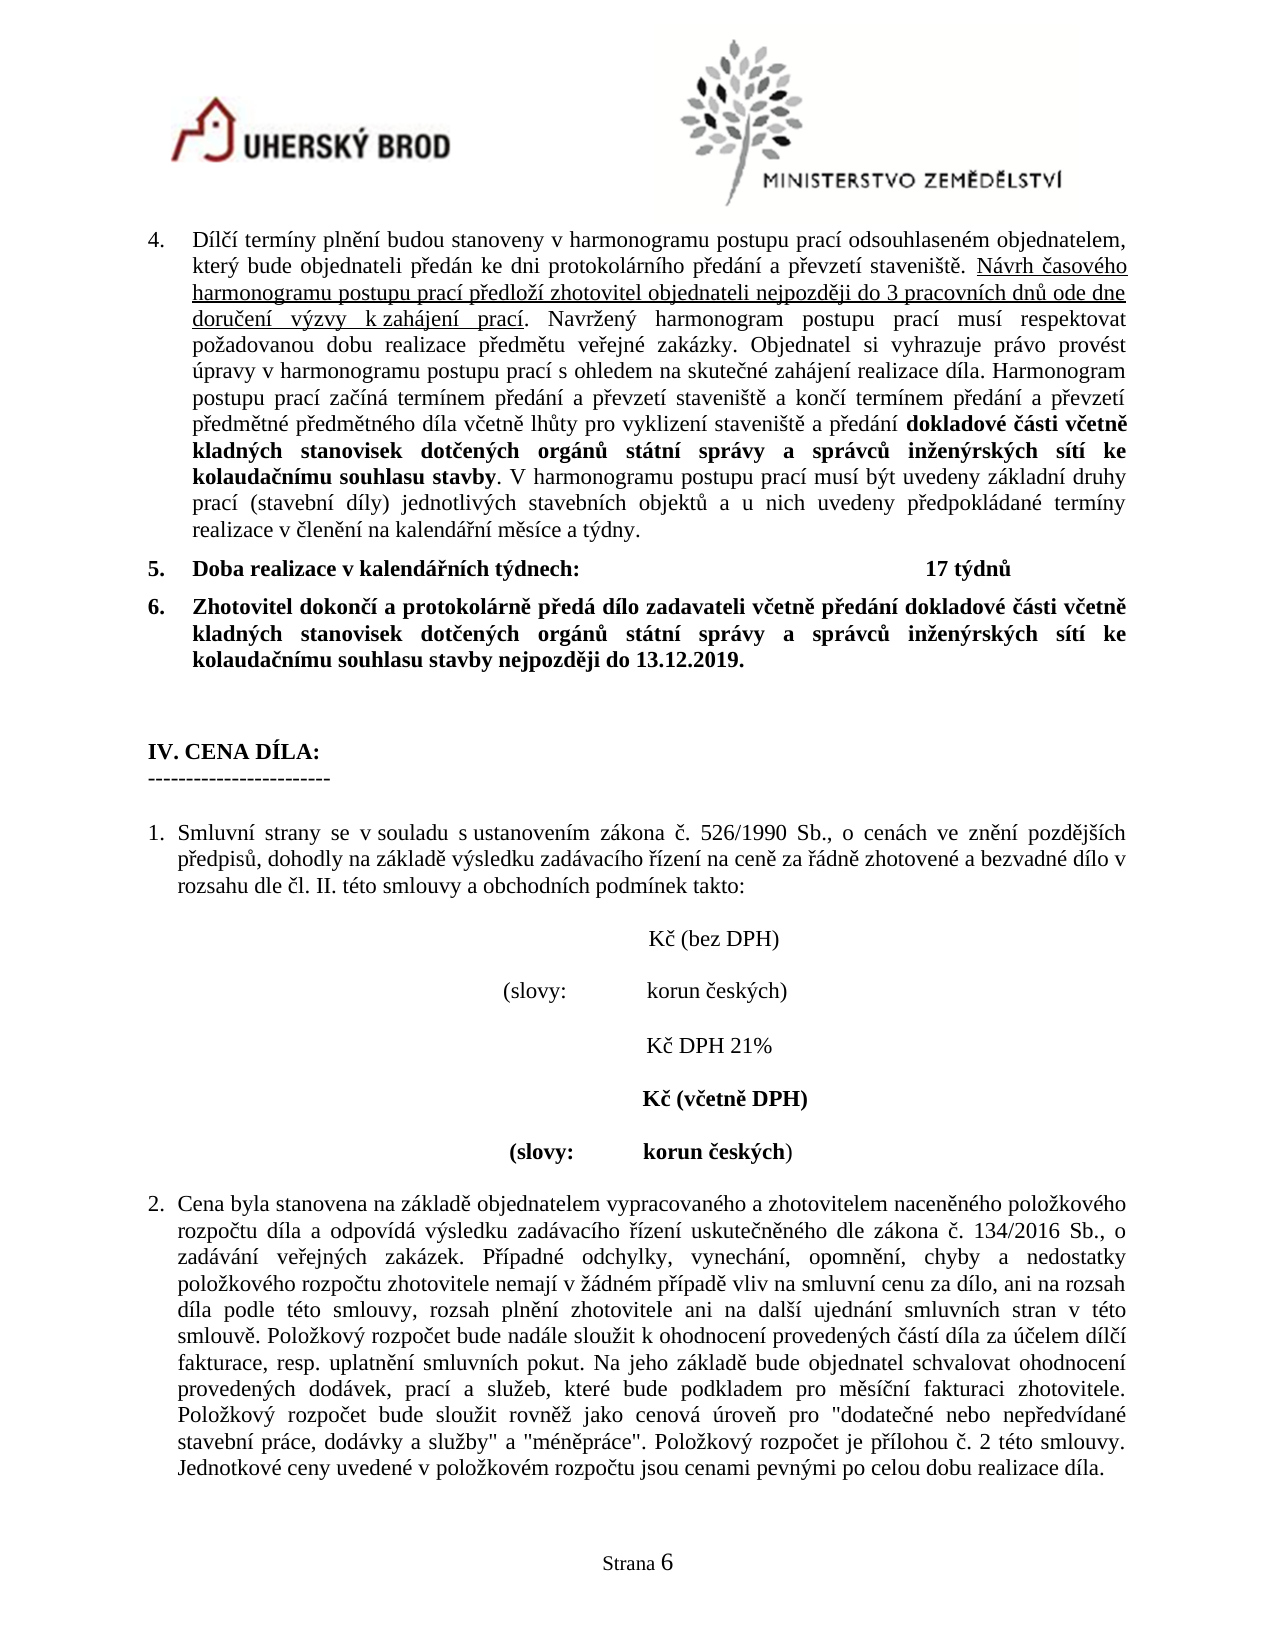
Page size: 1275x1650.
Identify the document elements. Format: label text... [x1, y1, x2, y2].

text (slovy: korun českých) [148, 977, 1137, 1004]
list Cena byla stanovena na základě objednatelem vypracovaného a zhotovitelem naceněného položkového rozpočtu díla a odpovídá výsledku zadávacího řízení uskutečněného dle zákona č. 134/2016 Sb., o zadávání veřejných zakázek. Případné odchylky, vynechání, opomnění, chyby a nedostatky položkového rozpočtu zhotovitele nemají v žádném případě vliv na smluvní cenu za dílo, ani na rozsah díla podle této smlouvy, rozsah plnění zhotovitele ani na další ujednání smluvních stran v této smlouvě. Položkový rozpočet bude nadále sloužit k ohodnocení provedených částí díla za účelem dílčí fakturace, resp. uplatnění smluvních pokut. Na jeho základě bude objednatel schvalovat ohodnocení provedených dodávek, prací a služeb, které bude podkladem pro měsíční fakturaci zhotovitele. Položkový rozpočet bude sloužit rovněž jako cenová úroveň pro "dodatečné nebo nepředvídané stavební práce, dodávky a služby" a "méněpráce". Položkový rozpočet je přílohou č. 2 této smlouvy. Jednotkové ceny uvedené v položkovém rozpočtu jsou cenami pevnými po celou dobu realizace díla. [148, 1191, 1127, 1480]
text Kč (včetně DPH) [148, 1085, 1137, 1111]
list Doba realizace v kalendářních týdnech: 17 týdnů [148, 554, 1127, 581]
list Zhotovitel dokončí a protokolárně předá dílo zadavateli včetně předání dokladové části včetně kladných stanovisek dotčených orgánů státní správy a správců inženýrských sítí ke kolaudačnímu souhlasu stavby nejpozději do 13.12.2019. [148, 593, 1127, 672]
text Kč DPH 21% [148, 1032, 1137, 1059]
picture [147, 14, 1092, 226]
list Dílčí termíny plnění budou stanoveny v harmonogramu postupu prací odsouhlaseném objednatelem, který bude objednateli předán ke dni protokolárního předání a převzetí staveniště. Návrh časového harmonogramu postupu prací předloží zhotovitel objednateli nejpozději do 3 pracovních dnů ode dne doručení výzvy k zahájení prací. Navržený harmonogram postupu prací musí respektovat požadovanou dobu realizace předmětu veřejné zakázky. Objednatel si vyhrazuje právo provést úpravy v harmonogramu postupu prací s ohledem na skutečné zahájení realizace díla. Harmonogram postupu prací začíná termínem předání a převzetí staveniště a končí termínem předání a převzetí předmětné předmětného díla včetně lhůty pro vyklizení staveniště a předání dokladové části včetně kladných stanovisek dotčených orgánů státní správy a správců inženýrských sítí ke kolaudačnímu souhlasu stavby. V harmonogramu postupu prací musí být uvedeny základní druhy prací (stavební díly) jednotlivých stavebních objektů a u nich uvedeny předpokládané termíny realizace v členění na kalendářní měsíce a týdny. [148, 226, 1127, 542]
list Smluvní strany se v souladu s ustanovením zákona č. 526/1990 Sb., o cenách ve znění pozdějších předpisů, dohodly na základě výsledku zadávacího řízení na ceně za řádně zhotovené a bezvadné dílo v rozsahu dle čl. II. této smlouvy a obchodních podmínek takto: [148, 819, 1127, 898]
text Kč (bez DPH) [148, 924, 1137, 951]
text ------------------------ [148, 764, 1137, 819]
text IV. CENA DÍLA: [148, 738, 1137, 764]
text (slovy: korun českých) [148, 1138, 1137, 1164]
